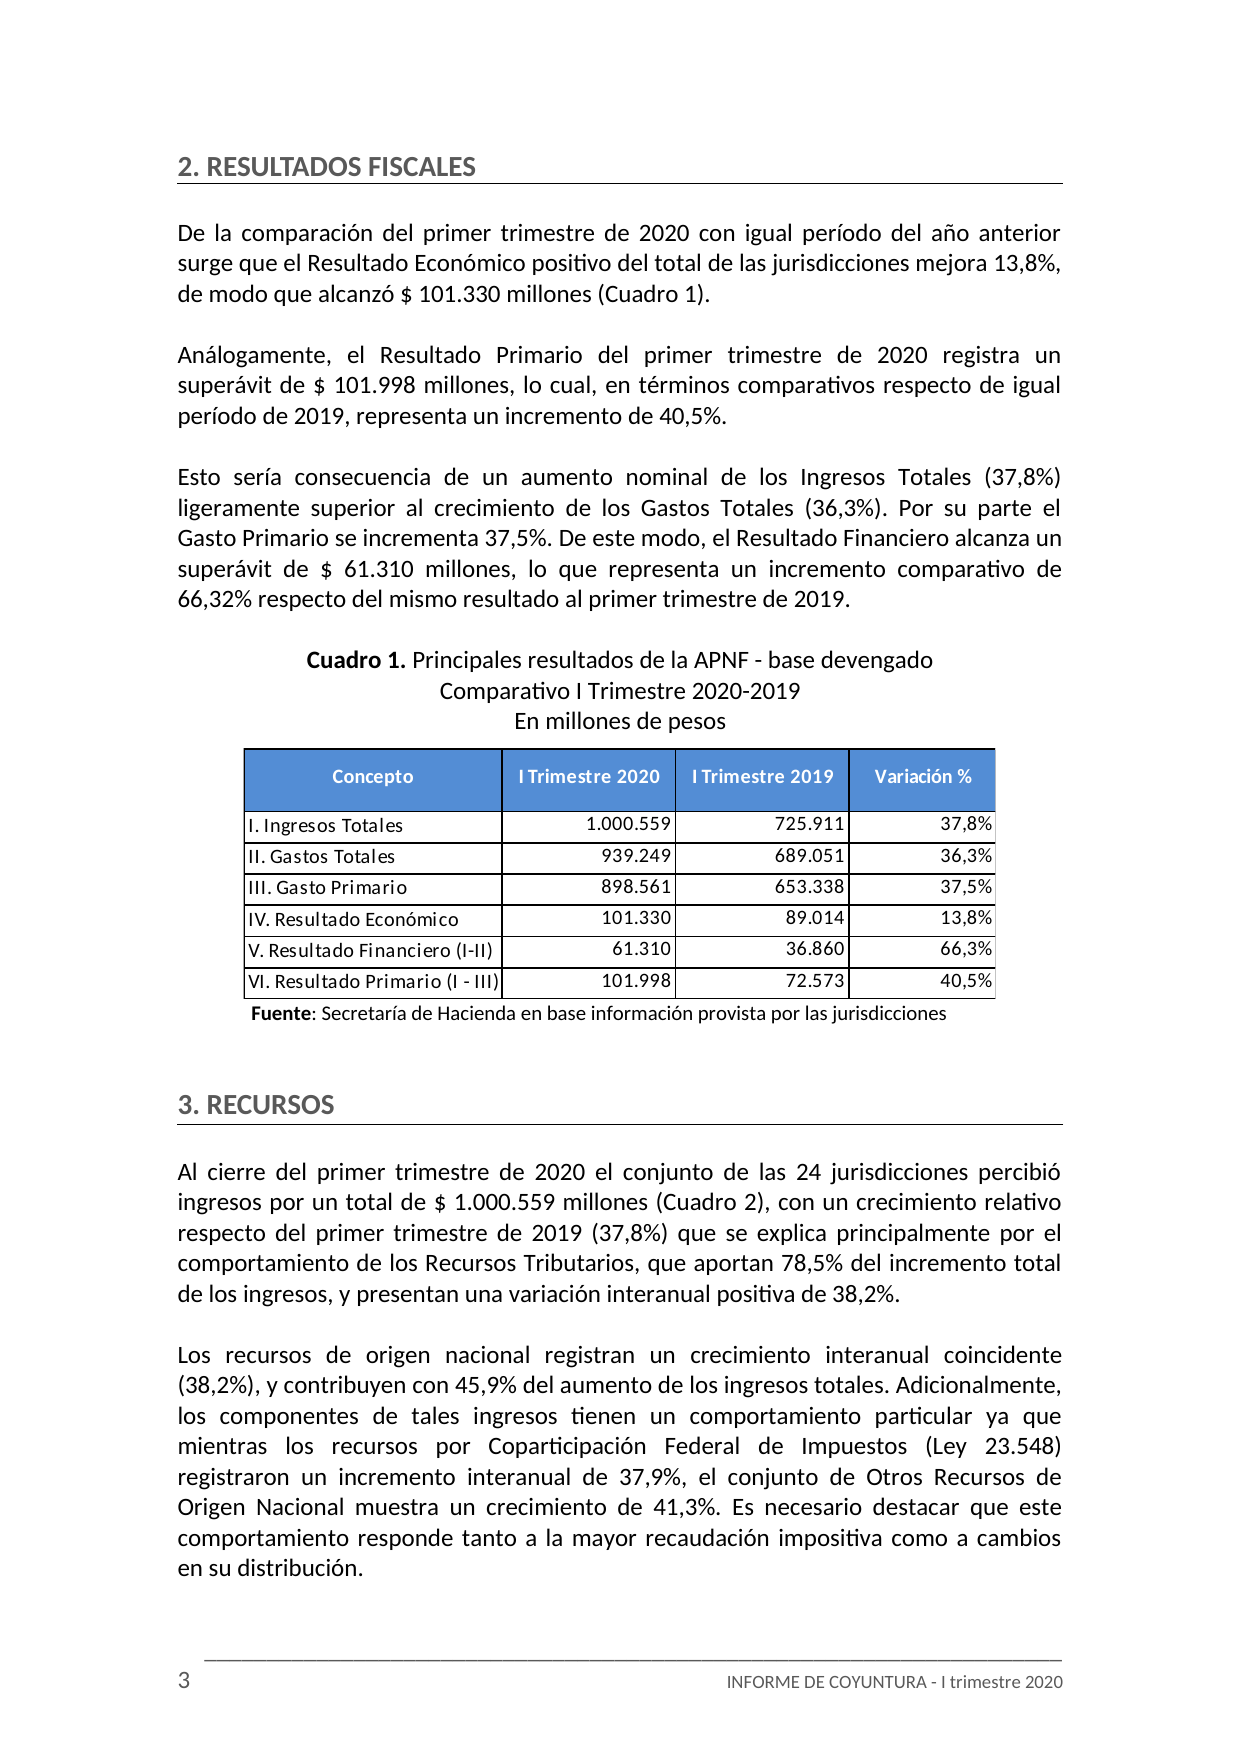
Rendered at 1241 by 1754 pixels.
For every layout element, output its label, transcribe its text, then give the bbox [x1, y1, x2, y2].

text Análogamente, el Resultado Primario del primer trimestre de 2020 registra un superávit de $ 101.998 millones, lo cual, en términos comparativos respecto de igual período de 2019, representa un incremento de 40,5%. [177, 339, 1063, 431]
text Comparativo I Trimestre 2020-2019 [177, 675, 1063, 705]
text Los recursos de origen nacional registran un crecimiento interanual coincidente (38,2%), y contribuyen con 45,9% del aumento de los ingresos totales. Adicionalmente, los componentes de tales ingresos tienen un comportamiento particular ya que mientras los recursos por Coparticipación Federal de Impuestos (Ley 23.548) registraron un incremento interanual de 37,9%, el conjunto de Otros Recursos de Origen Nacional muestra un crecimiento de 41,3%. Es necesario destacar que este comportamiento responde tanto a la mayor recaudación impositiva como a cambios en su distribución. [177, 1339, 1063, 1583]
subtitle 3. RECURSOS [177, 1086, 1063, 1124]
text Esto sería consecuencia de un aumento nominal de los Ingresos Totales (37,8%) ligeramente superior al crecimiento de los Gastos Totales (36,3%). Por su parte el Gasto Primario se incrementa 37,5%. De este modo, el Resultado Financiero alcanza un superávit de $ 61.310 millones, lo que representa un incremento comparativo de 66,32% respecto del mismo resultado al primer trimestre de 2019. [177, 461, 1063, 614]
text En millones de pesos [177, 705, 1063, 736]
text De la comparación del primer trimestre de 2020 con igual período del año anterior surge que el Resultado Económico positivo del total de las jurisdicciones mejora 13,8%, de modo que alcanzó $ 101.330 millones (Cuadro 1). [177, 217, 1063, 308]
text Al cierre del primer trimestre de 2020 el conjunto de las 24 jurisdicciones percibió ingresos por un total de $ 1.000.559 millones (Cuadro 2), con un crecimiento relativo respecto del primer trimestre de 2019 (37,8%) que se explica principalmente por el comportamiento de los Recursos Tributarios, que aportan 78,5% del incremento total de los ingresos, y presentan una variación interanual positiva de 38,2%. [177, 1156, 1063, 1308]
text Fuente: Secretaría de Hacienda en base información provista por las jurisdicciones [251, 1000, 1078, 1025]
text Cuadro 1. Principales resultados de la APNF - base devengado [177, 644, 1063, 675]
subtitle 2. RESULTADOS FISCALES [177, 148, 1063, 183]
